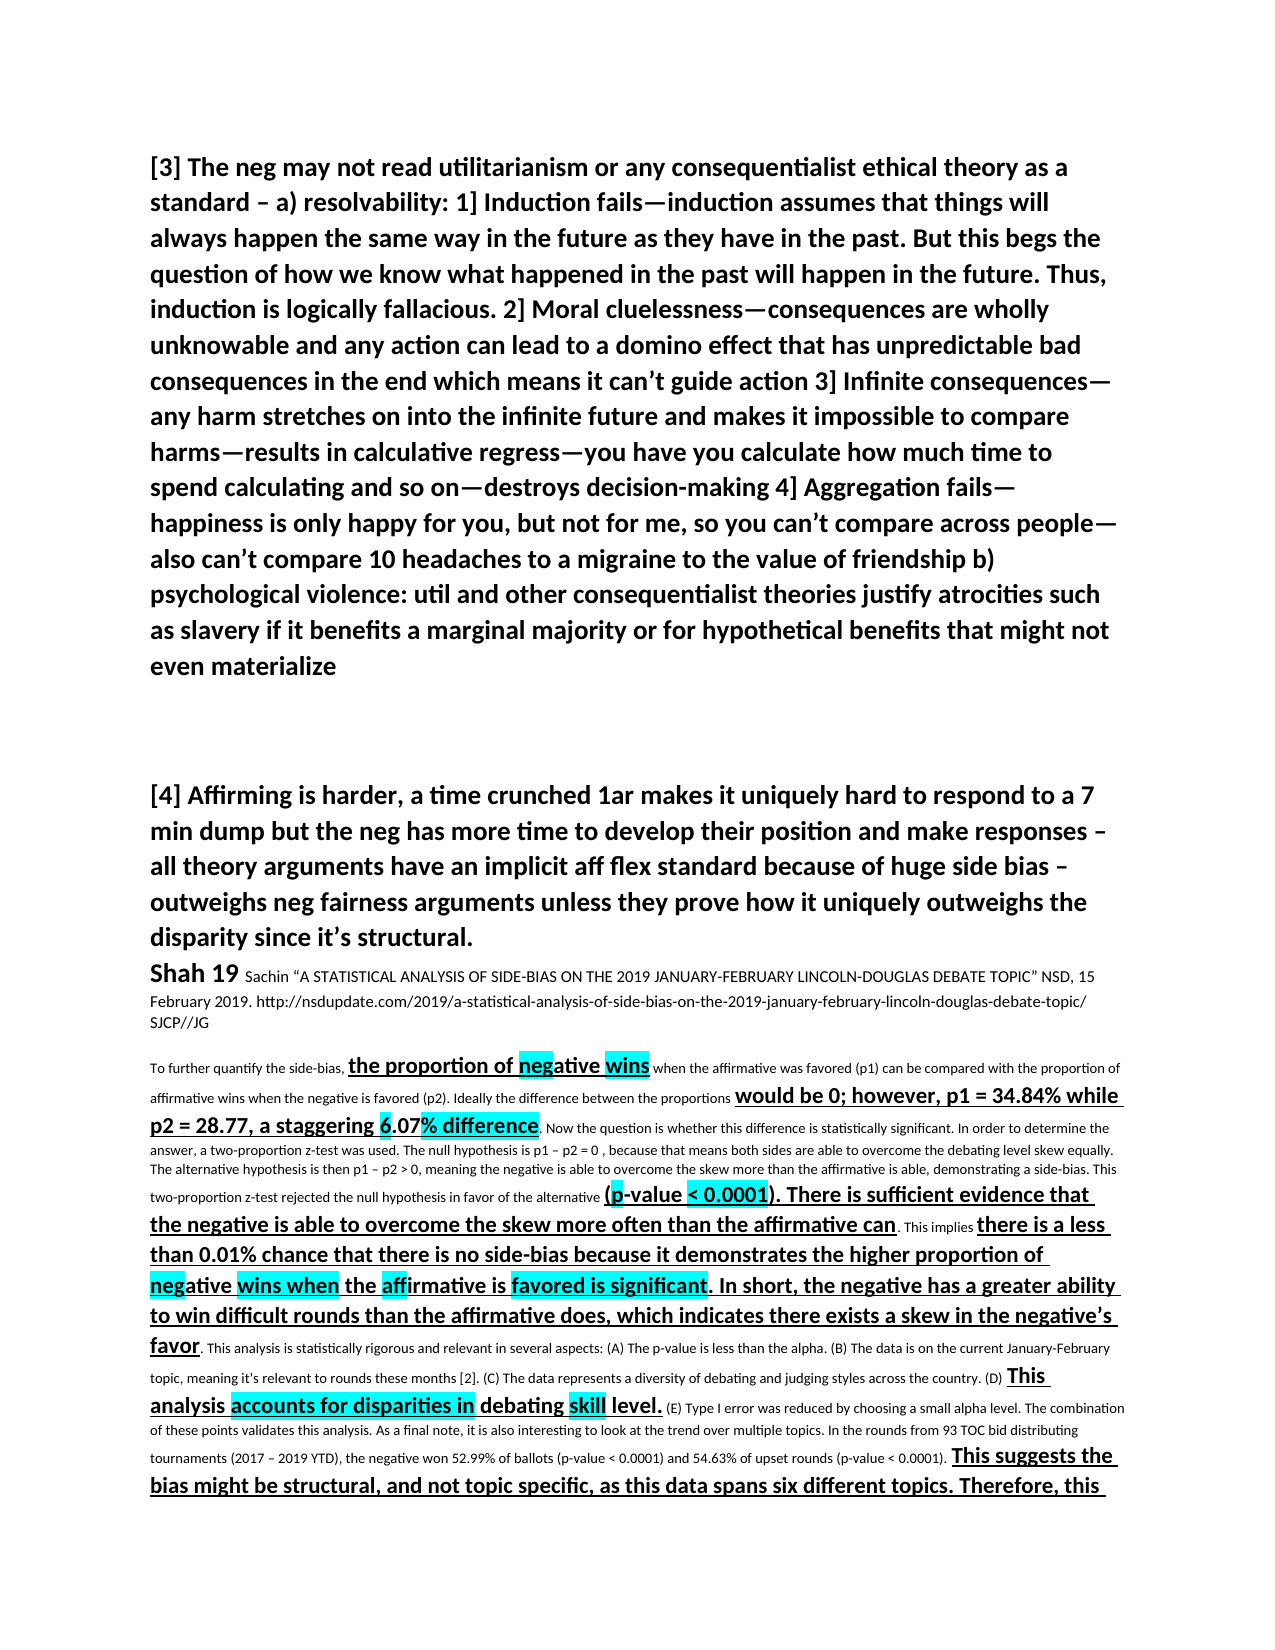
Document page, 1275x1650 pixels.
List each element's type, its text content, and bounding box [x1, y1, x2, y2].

subtitle [3] The neg may not read utilitarianism or any consequentialist ethical theory as a standard – a) resolvability: 1] Induction fails—induction assumes that things will always happen the same way in the future as they have in the past. But this begs the question of how we know what happened in the past will happen in the future. Thus, induction is logically fallacious. 2] Moral cluelessness—consequences are wholly unknowable and any action can lead to a domino effect that has unpredictable bad consequences in the end which means it can’t guide action 3] Infinite consequences—any harm stretches on into the infinite future and makes it impossible to compare harms—results in calculative regress—you have you calculate how much time to spend calculating and so on—destroys decision-making 4] Aggregation fails—happiness is only happy for you, but not for me, so you can’t compare across people—also can’t compare 10 headaches to a migraine to the value of friendship b) psychological violence: util and other consequentialist theories justify atrocities such as slavery if it benefits a marginal majority or for hypothetical benefits that might not even materialize [150, 150, 1125, 682]
subtitle [4] Affirming is harder, a time crunched 1ar makes it uniquely hard to respond to a 7 min dump but the neg has more time to develop their position and make responses – all theory arguments have an implicit aff flex standard because of huge side bias – outweighs neg fairness arguments unless they prove how it uniquely outweighs the disparity since it’s structural. [150, 778, 1125, 954]
text Shah 19 Sachin “A STATISTICAL ANALYSIS OF SIDE-BIAS ON THE 2019 JANUARY-FEBRUARY LINCOLN-DOUGLAS DEBATE TOPIC” NSD, 15 February 2019. http://nsdupdate.com/2019/a-statistical-analysis-of-side-bias-on-the-2019-january-february-lincoln-douglas-debate-topic/ SJCP//JG [150, 956, 1125, 1033]
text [150, 1051, 1125, 1499]
